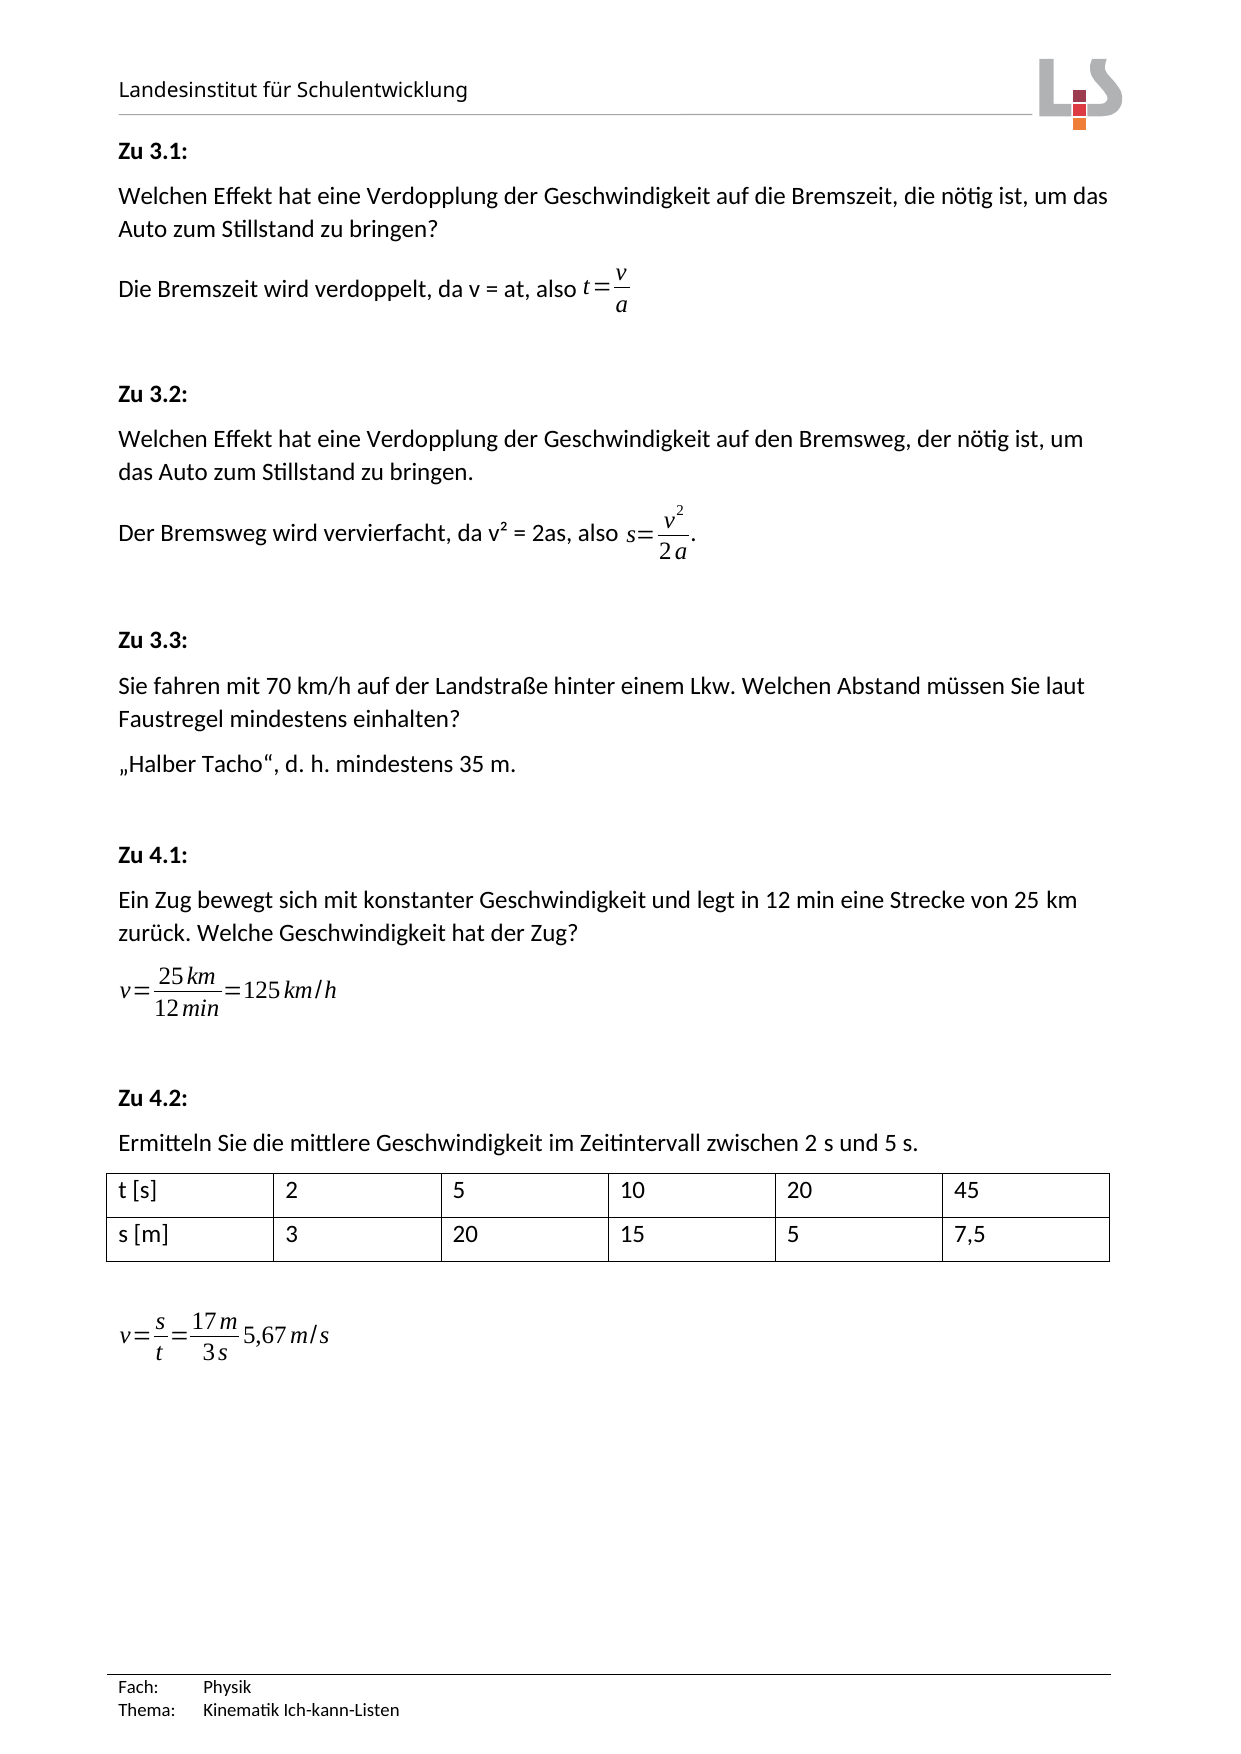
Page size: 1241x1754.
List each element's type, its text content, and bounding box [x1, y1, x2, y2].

text Zu 3.3: [118, 624, 1122, 655]
table_cell 15 [609, 1218, 775, 1261]
table_cell 20 [442, 1218, 608, 1261]
text Welchen Effekt hat eine Verdopplung der Geschwindigkeit auf den Bremsweg, der nötig ist, um das Auto zum Stillstand zu bringen. [118, 423, 1122, 487]
text Die Bremszeit wird verdoppelt, da v = at, also [118, 259, 1122, 318]
table_cell 5 [776, 1218, 942, 1261]
text Zu 3.2: [118, 378, 1122, 408]
table_header 45 [943, 1174, 1109, 1217]
table_header t [s] [107, 1174, 273, 1217]
text Ein Zug bewegt sich mit konstanter Geschwindigkeit und legt in 12 min eine Strecke von 25 km zurück. Welche Geschwindigkeit hat der Zug? [118, 884, 1122, 948]
table_header 5 [442, 1174, 608, 1217]
table_cell 3 [274, 1218, 441, 1261]
table_header 10 [609, 1174, 775, 1217]
text Zu 4.2: [118, 1082, 1122, 1113]
text Zu 3.1: [118, 135, 1122, 165]
table_cell 7,5 [943, 1218, 1109, 1261]
text Der Bremsweg wird vervierfacht, da v² = 2as, also . [118, 502, 1122, 564]
table_header 2 [274, 1174, 441, 1217]
text Zu 4.1: [118, 839, 1122, 869]
table_header 20 [776, 1174, 942, 1217]
text Welchen Effekt hat eine Verdopplung der Geschwindigkeit auf die Bremszeit, die nötig ist, um das Auto zum Stillstand zu bringen? [118, 180, 1122, 244]
text „Halber Tacho“, d. h. mindestens 35 m. [118, 748, 1122, 779]
table_cell s [m] [107, 1218, 273, 1261]
text Ermitteln Sie die mittlere Geschwindigkeit im Zeitintervall zwischen 2 s und 5 s. [118, 1127, 1122, 1158]
text Sie fahren mit 70 km/h auf der Landstraße hinter einem Lkw. Welchen Abstand müssen Sie laut Faustregel mindestens einhalten? [118, 670, 1122, 733]
